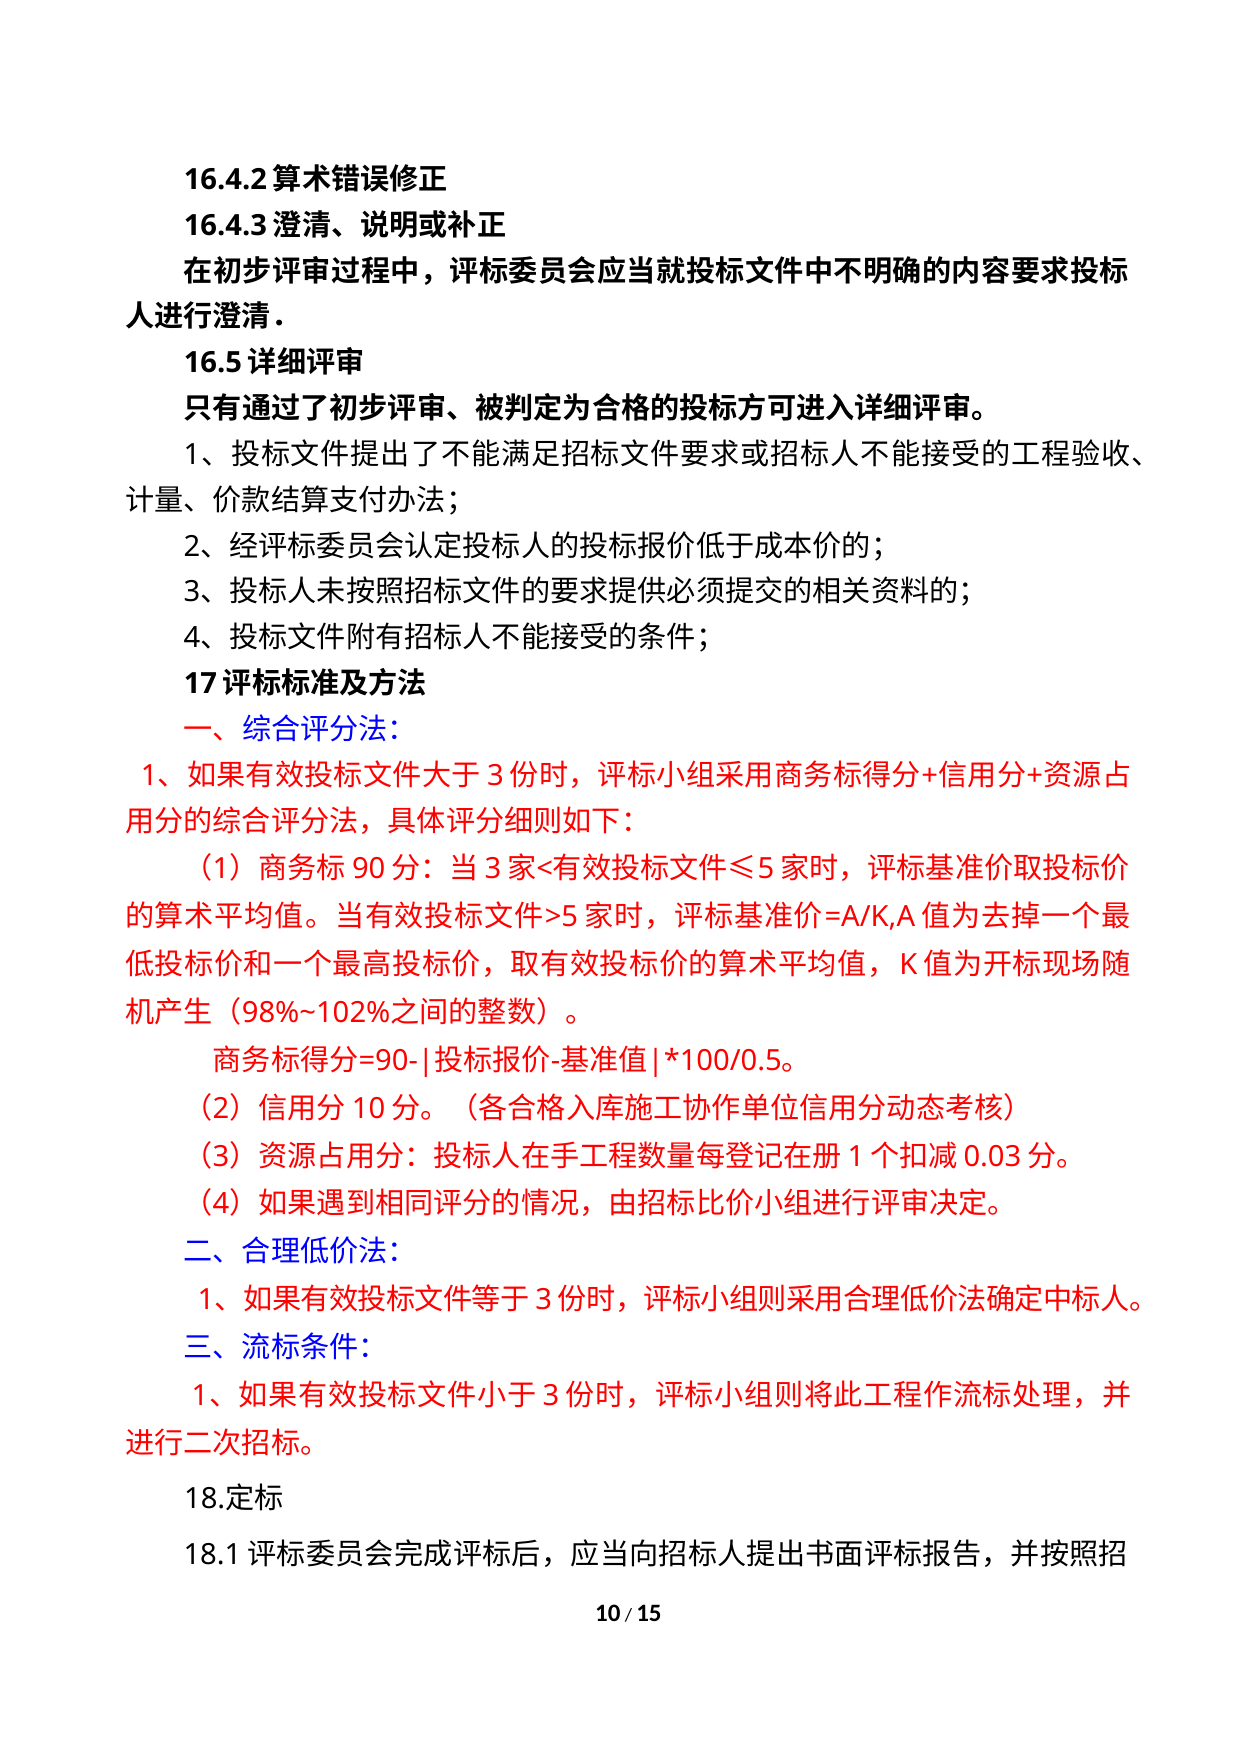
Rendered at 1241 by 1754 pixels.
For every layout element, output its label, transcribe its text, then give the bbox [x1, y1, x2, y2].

text 18.定标 [125, 1463, 1131, 1528]
text 在初步评审过程中，评标委员会应当就投标文件中不明确的内容要求投标人进行澄清． [125, 244, 1131, 336]
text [125, 1528, 1131, 1574]
text 17评标标准及方法 [125, 657, 1131, 703]
text 3、投标人未按照招标文件的要求提供必须提交的相关资料的； [125, 565, 1131, 611]
text 16.4.2算术错误修正 [125, 153, 1131, 198]
list 如果有效投标文件等于3份时，评标小组则采用合理低价法确定中标人。 [125, 1271, 1131, 1319]
text 16.4.3澄清、说明或补正 [125, 198, 1131, 244]
text 三、流标条件： [125, 1319, 1131, 1367]
list 1、如果有效投标文件大于3份时，评标小组采用商务标得分+信用分+资源占用分的综合评分法，具体评分细则如下： [125, 748, 1131, 840]
text 商务标得分=90-|投标报价-基准值|*100/0.5。 [125, 1032, 1131, 1080]
text （1）商务标90分：当3家<有效投标文件≤5家时，评标基准价取投标价的算术平均值。当有效投标文件>5家时，评标基准价=A/K,A值为去掉一个最低投标价和一个最高投标价，取有效投标价的算术平均值，K值为开标现场随机产生（98%~102%之间的整数）。 [125, 840, 1131, 1032]
list 信用分10分。（各合格入库施工协作单位信用分动态考核） [125, 1080, 1131, 1128]
text 2、经评标委员会认定投标人的投标报价低于成本价的； [125, 519, 1131, 565]
text （3）资源占用分：投标人在手工程数量每登记在册1个扣减0.03分。 [125, 1128, 1131, 1176]
text 二、合理低价法： [125, 1223, 1131, 1271]
text 只有通过了初步评审、被判定为合格的投标方可进入详细评审。 [125, 382, 1131, 428]
list （4）如果遇到相同评分的情况，由招标比价小组进行评审决定。 [125, 1176, 1131, 1223]
list 综合评分法： [183, 703, 1131, 748]
text 1、如果有效投标文件小于3份时，评标小组则将此工程作流标处理，并进行二次招标。 [125, 1367, 1131, 1463]
text 4、投标文件附有招标人不能接受的条件； [125, 611, 1131, 657]
text 1、投标文件提出了不能满足招标文件要求或招标人不能接受的工程验收、计量、价款结算支付办法； [125, 428, 1131, 519]
text 16.5详细评审 [125, 336, 1131, 382]
